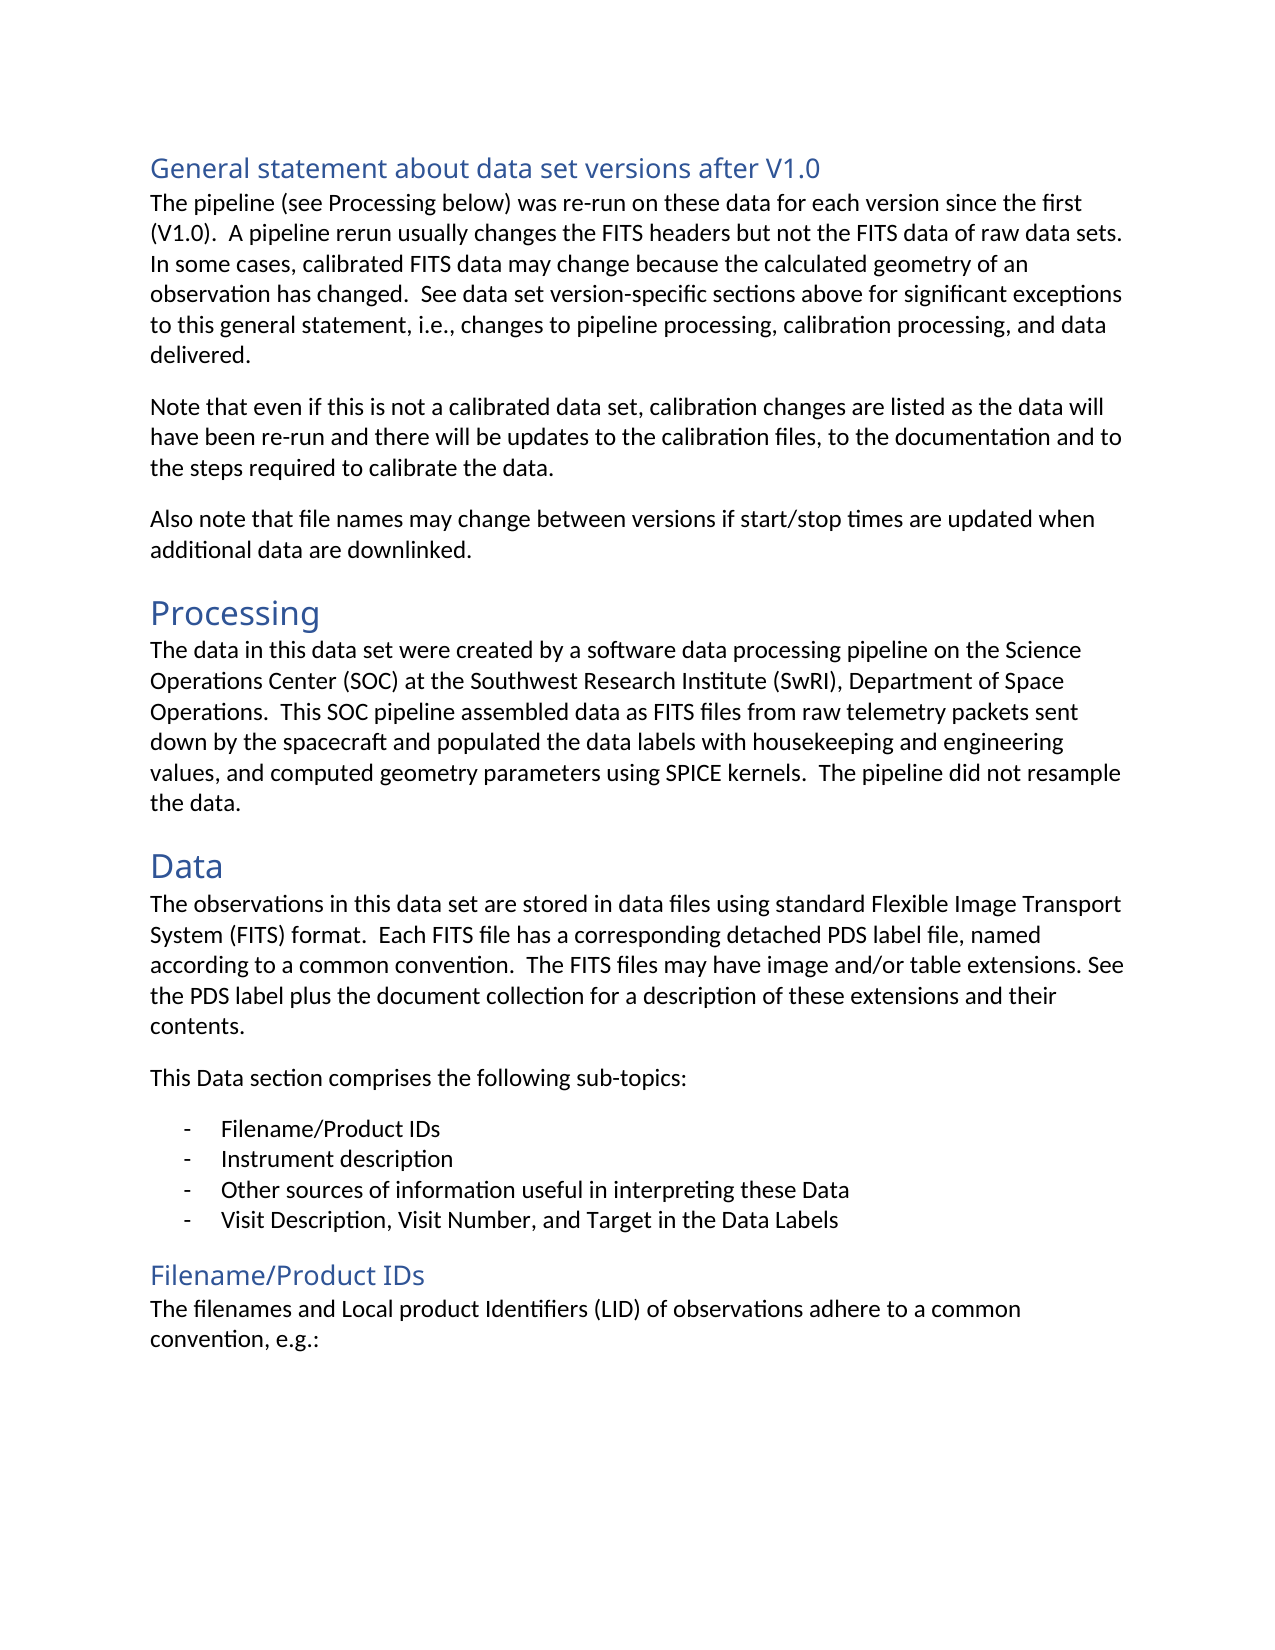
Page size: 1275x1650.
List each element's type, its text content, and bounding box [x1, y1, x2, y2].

list Filename/Product IDs [183, 1113, 1125, 1143]
subtitle General statement about data set versions after V1.0 [150, 150, 1125, 187]
text The pipeline (see Processing below) was re-run on these data for each version since the first (V1.0). A pipeline rerun usually changes the FITS headers but not the FITS data of raw data sets. In some cases, calibrated FITS data may change because the calculated geometry of an observation has changed. See data set version-specific sections above for significant exceptions to this general statement, i.e., changes to pipeline processing, calibration processing, and data delivered. [150, 187, 1125, 370]
list Other sources of information useful in interpreting these Data [183, 1174, 1125, 1204]
list Instrument description [183, 1143, 1125, 1174]
text This Data section comprises the following sub-topics: [150, 1062, 1125, 1092]
text The observations in this data set are stored in data files using standard Flexible Image Transport System (FITS) format. Each FITS file has a corresponding detached PDS label file, named according to a common convention. The FITS files may have image and/or table extensions. See the PDS label plus the document collection for a description of these extensions and their contents. [150, 888, 1125, 1041]
subtitle Data [150, 843, 1125, 888]
text The data in this data set were created by a software data processing pipeline on the Science Operations Center (SOC) at the Southwest Research Institute (SwRI), Department of Space Operations. This SOC pipeline assembled data as FITS files from raw telemetry packets sent down by the spacecraft and populated the data labels with housekeeping and engineering values, and computed geometry parameters using SPICE kernels. The pipeline did not resample the data. [150, 635, 1125, 818]
text The filenames and Local product Identifiers (LID) of observations adhere to a common convention, e.g.: [150, 1293, 1125, 1354]
text Also note that file names may change between versions if start/stop times are updated when additional data are downlinked. [150, 503, 1125, 564]
list Visit Description, Visit Number, and Target in the Data Labels [183, 1204, 1125, 1235]
subtitle Processing [150, 589, 1125, 635]
text Note that even if this is not a calibrated data set, calibration changes are listed as the data will have been re-run and there will be updates to the calibration files, to the documentation and to the steps required to calibrate the data. [150, 391, 1125, 482]
subtitle Filename/Product IDs [150, 1256, 1125, 1293]
